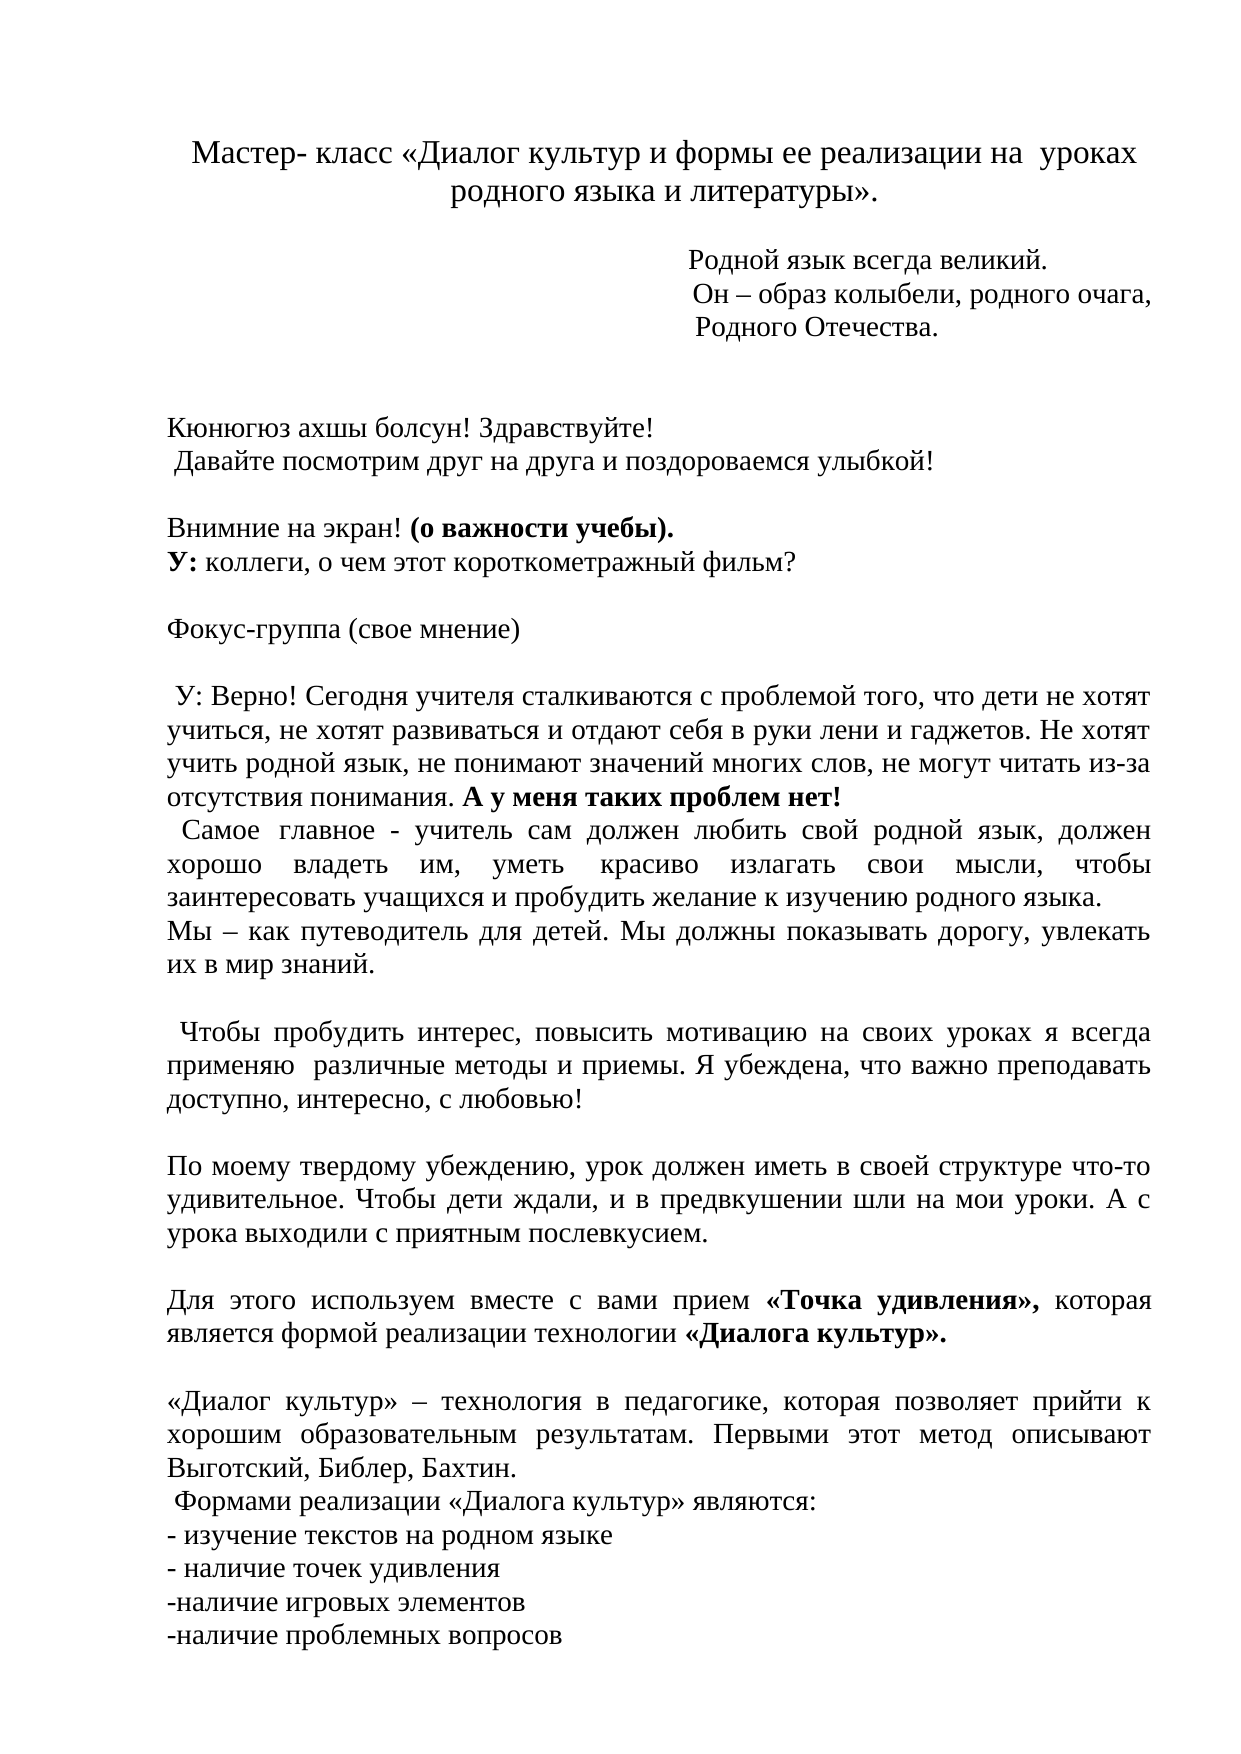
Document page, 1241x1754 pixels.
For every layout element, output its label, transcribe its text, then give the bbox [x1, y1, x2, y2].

text Мы – как путеводитель для детей. Мы должны показывать дорогу, увлекать их в мир знаний. [167, 913, 1152, 980]
text Он – образ колыбели, родного очага, Родного Отечества. [692, 276, 1171, 343]
subtitle Мастер- класс «Диалог культур и формы ее реализации на уроках родного языка и литературы». [167, 132, 1162, 209]
text Кюнюгюз ахшы болсун! Здравствуйте! [108, 410, 1152, 443]
text По моему твердому убеждению, урок должен иметь в своей структуре что-то удивительное. Чтобы дети ждали, и в предвкушении шли на мои уроки. А с урока выходили с приятным послевкусием. [167, 1148, 1152, 1248]
text Фокус-группа (свое мнение) [167, 611, 1152, 645]
text Формами реализации «Диалога культур» являются: [167, 1483, 1152, 1517]
text Давайте посмотрим друг на друга и поздороваемся улыбкой! [167, 443, 1152, 477]
text Родной язык всегда великий. [688, 242, 1171, 276]
text Самое главное - учитель сам должен любить свой родной язык, должен хорошо владеть им, уметь красиво излагать свои мысли, чтобы заинтересовать учащихся и пробудить желание к изучению родного языка. [167, 812, 1152, 913]
text Для этого используем вместе с вами прием «Точка удивления», которая является формой реализации технологии «Диалога культур». [167, 1282, 1152, 1349]
text -наличие проблемных вопросов [167, 1617, 1152, 1651]
text У: Верно! Сегодня учителя сталкиваются с проблемой того, что дети не хотят учиться, не хотят развиваться и отдают себя в руки лени и гаджетов. Не хотят учить родной язык, не понимают значений многих слов, не могут читать из-за отсутствия понимания. А у меня таких проблем нет! [167, 678, 1152, 812]
text Чтобы пробудить интерес, повысить мотивацию на своих уроках я всегда применяю различные методы и приемы. Я убеждена, что важно преподавать доступно, интересно, с любовью! [167, 1014, 1152, 1114]
text - наличие точек удивления [167, 1550, 1152, 1584]
text Внимние на экран! (о важности учебы). [167, 511, 1152, 544]
text У: коллеги, о чем этот короткометражный фильм? [167, 544, 1152, 578]
text - изучение текстов на родном языке [167, 1517, 1152, 1550]
text -наличие игровых элементов [167, 1584, 1152, 1617]
text «Диалог культур» – технология в педагогике, которая позволяет прийти к хорошим образовательным результатам. Первыми этот метод описывают Выготский, Библер, Бахтин. [167, 1383, 1152, 1483]
